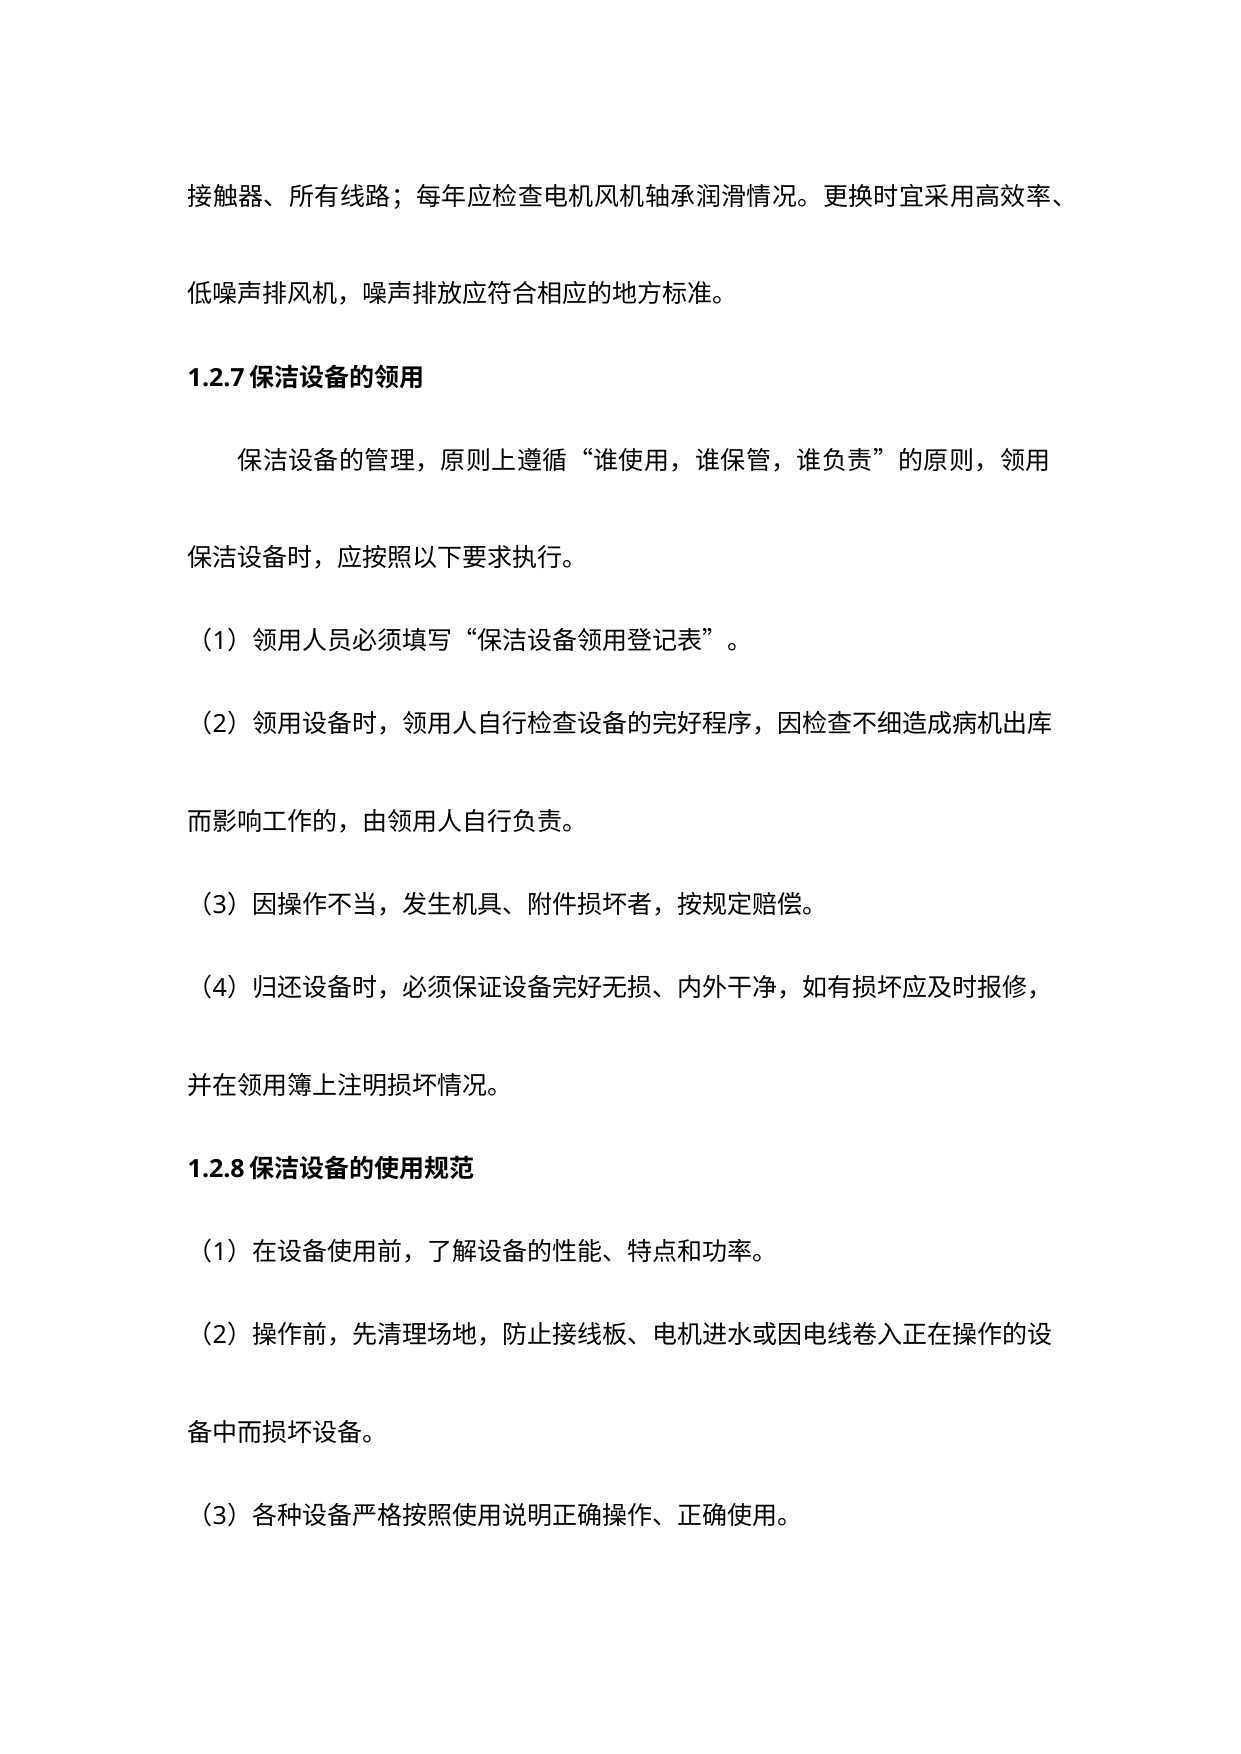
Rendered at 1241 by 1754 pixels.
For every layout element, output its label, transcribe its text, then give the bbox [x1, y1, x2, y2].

text 1.2.7保洁设备的领用 [187, 343, 1053, 408]
text （1）领用人员必须填写“保洁设备领用登记表”。 [187, 606, 1053, 671]
text （3）各种设备严格按照使用说明正确操作、正确使用。 [187, 1481, 1053, 1546]
text （3）因操作不当，发生机具、附件损坏者，按规定赔偿。 [187, 870, 1053, 935]
text （4）归还设备时，必须保证设备完好无损、内外干净，如有损坏应及时报修，并在领用簿上注明损坏情况。 [187, 953, 1053, 1116]
text 保洁设备的管理，原则上遵循“谁使用，谁保管，谁负责”的原则，领用保洁设备时，应按照以下要求执行。 [187, 426, 1053, 588]
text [187, 162, 1053, 324]
text （1）在设备使用前，了解设备的性能、特点和功率。 [187, 1217, 1053, 1282]
text （2）领用设备时，领用人自行检查设备的完好程序，因检查不细造成病机出库而影响工作的，由领用人自行负责。 [187, 689, 1053, 852]
text （2）操作前，先清理场地，防止接线板、电机进水或因电线卷入正在操作的设备中而损坏设备。 [187, 1300, 1053, 1463]
text 1.2.8保洁设备的使用规范 [187, 1134, 1053, 1199]
